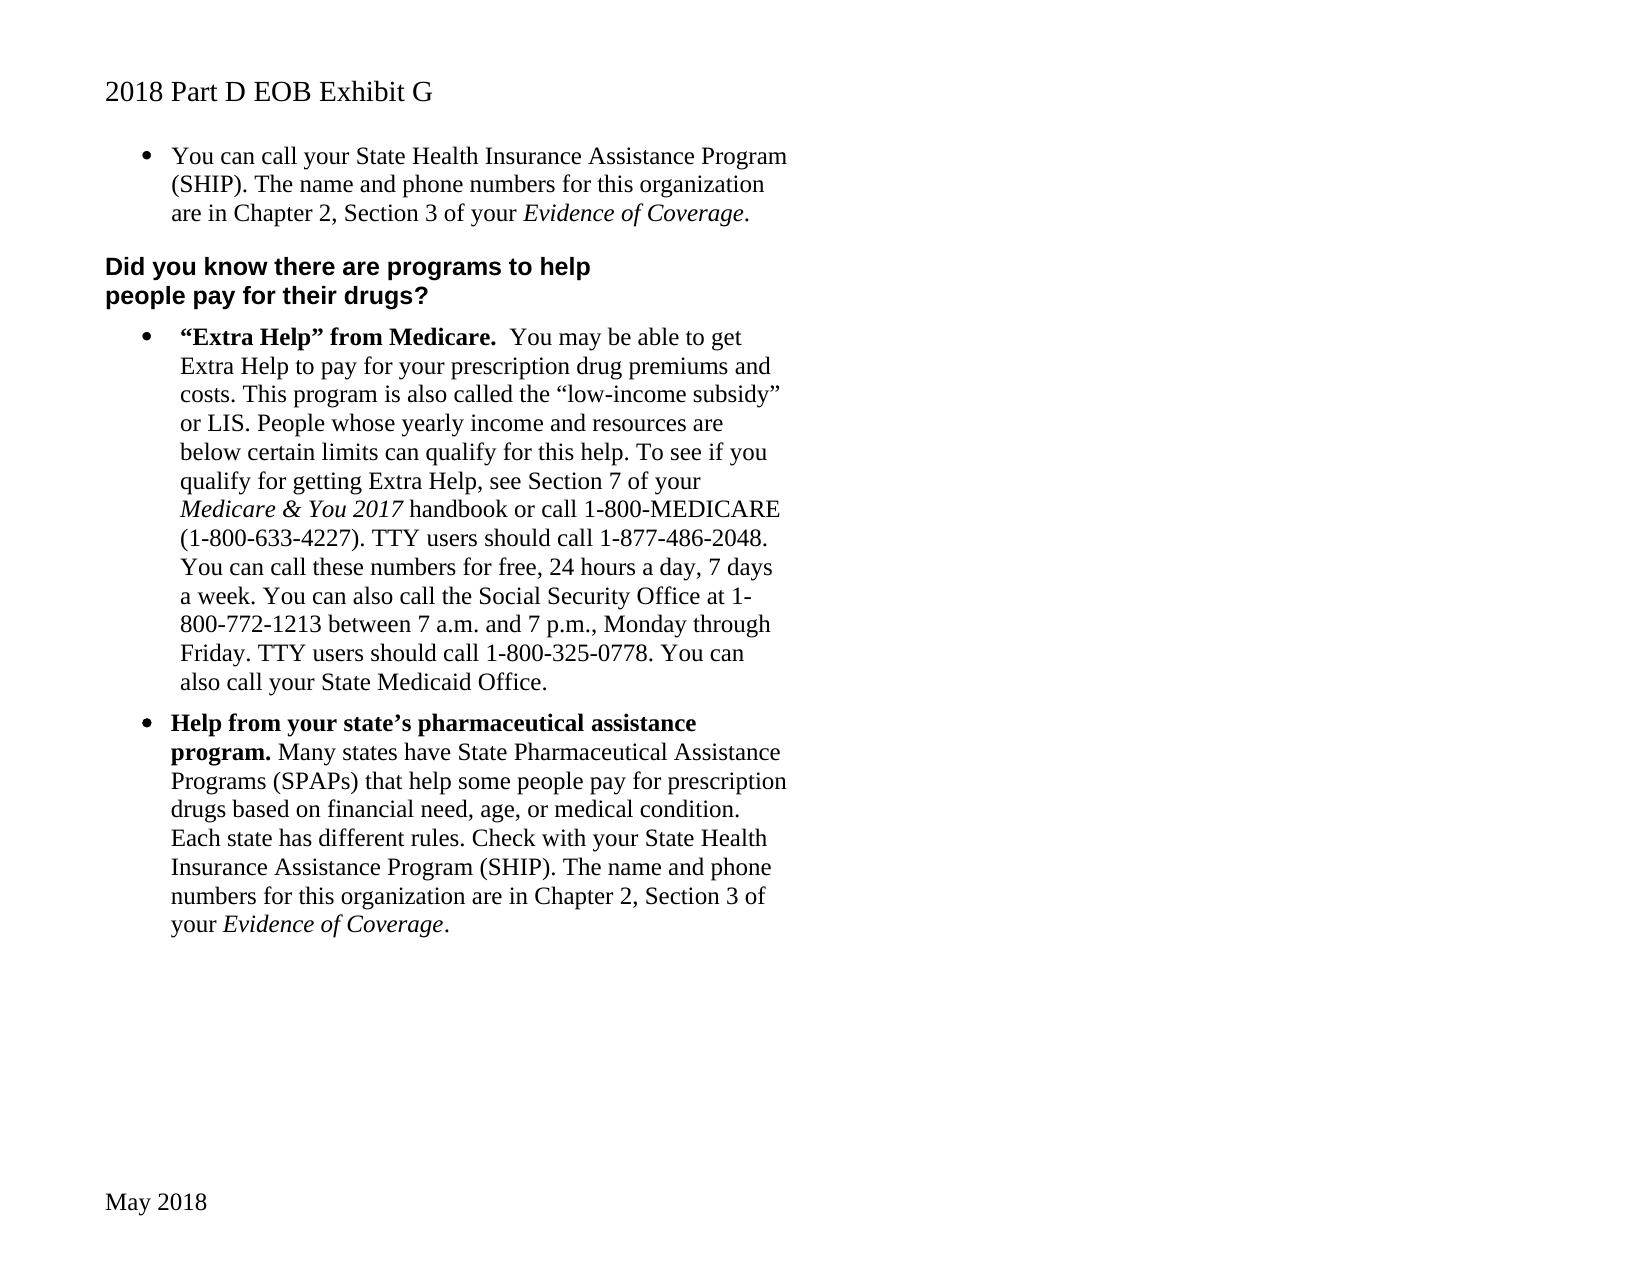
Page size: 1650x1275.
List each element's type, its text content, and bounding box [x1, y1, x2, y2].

text Did you know there are programs to help people pay for their drugs? [105, 252, 639, 309]
list You can call your State Health Insurance Assistance Program (SHIP). The name and phone numbers for this organization are in Chapter 2, Section 3 of your Evidence of Coverage. [142, 141, 787, 227]
list Help from your state’s pharmaceutical assistance program. Many states have State Pharmaceutical Assistance Programs (SPAPs) that help some people pay for prescription drugs based on financial need, age, or medical condition. Each state has different rules. Check with your State Health Insurance Assistance Program (SHIP). The name and phone numbers for this organization are in Chapter 2, Section 3 of your Evidence of Coverage. [142, 708, 787, 938]
list “Extra Help” from Medicare. You may be able to get Extra Help to pay for your prescription drug premiums and costs. This program is also called the “low-income subsidy” or LIS. People whose yearly income and resources are below certain limits can qualify for this help. To see if you qualify for getting Extra Help, see Section 7 of your Medicare & You 2017 handbook or call 1-800-MEDICARE (1-800-633-4227). TTY users should call 1-877-486-2048. You can call these numbers for free, 24 hours a day, 7 days a week. You can also call the Social Security Office at 1-800-772-1213 between 7 a.m. and 7 p.m., Monday through Friday. TTY users should call 1-800-325-0778. You can also call your State Medicaid Office. [142, 322, 787, 696]
